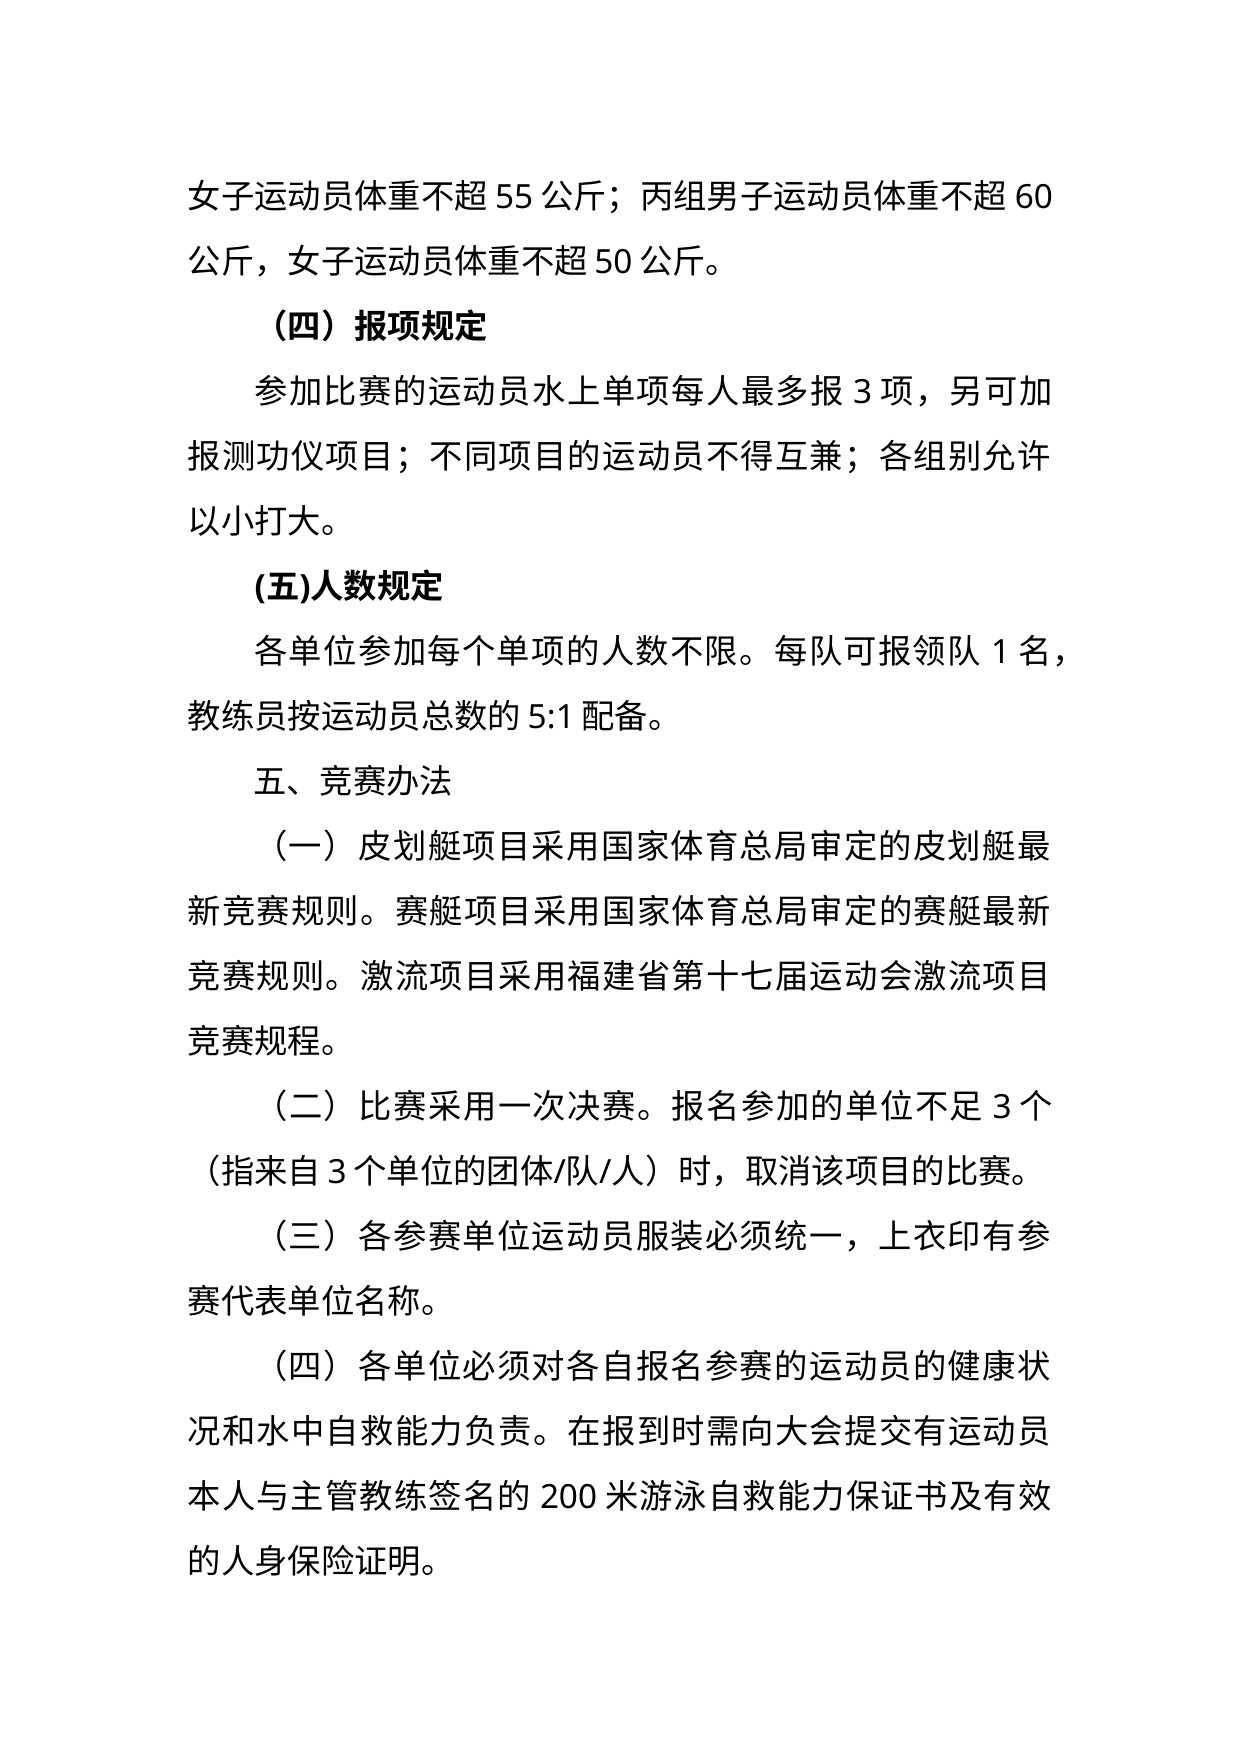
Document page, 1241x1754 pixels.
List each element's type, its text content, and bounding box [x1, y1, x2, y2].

text 各单位参加每个单项的人数不限。每队可报领队1名，教练员按运动员总数的5:1配备。 [187, 617, 1053, 747]
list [187, 162, 1053, 292]
list （四）报项规定 [187, 292, 1053, 357]
text （四）各单位必须对各自报名参赛的运动员的健康状况和水中自救能力负责。在报到时需向大会提交有运动员本人与主管教练签名的200米游泳自救能力保证书及有效的人身保险证明。 [187, 1332, 1053, 1592]
text （三）各参赛单位运动员服装必须统一，上衣印有参赛代表单位名称。 [187, 1202, 1053, 1332]
text （二）比赛采用一次决赛。报名参加的单位不足3个（指来自3个单位的团体/队/人）时，取消该项目的比赛。 [187, 1072, 1053, 1202]
list (五)人数规定 [187, 552, 1053, 617]
list 参加比赛的运动员水上单项每人最多报3项，另可加报测功仪项目；不同项目的运动员不得互兼；各组别允许以小打大。 [187, 357, 1053, 552]
text （一）皮划艇项目采用国家体育总局审定的皮划艇最新竞赛规则。赛艇项目采用国家体育总局审定的赛艇最新竞赛规则。激流项目采用福建省第十七届运动会激流项目竞赛规程。 [187, 812, 1053, 1072]
text 五、竞赛办法 [187, 747, 1053, 812]
